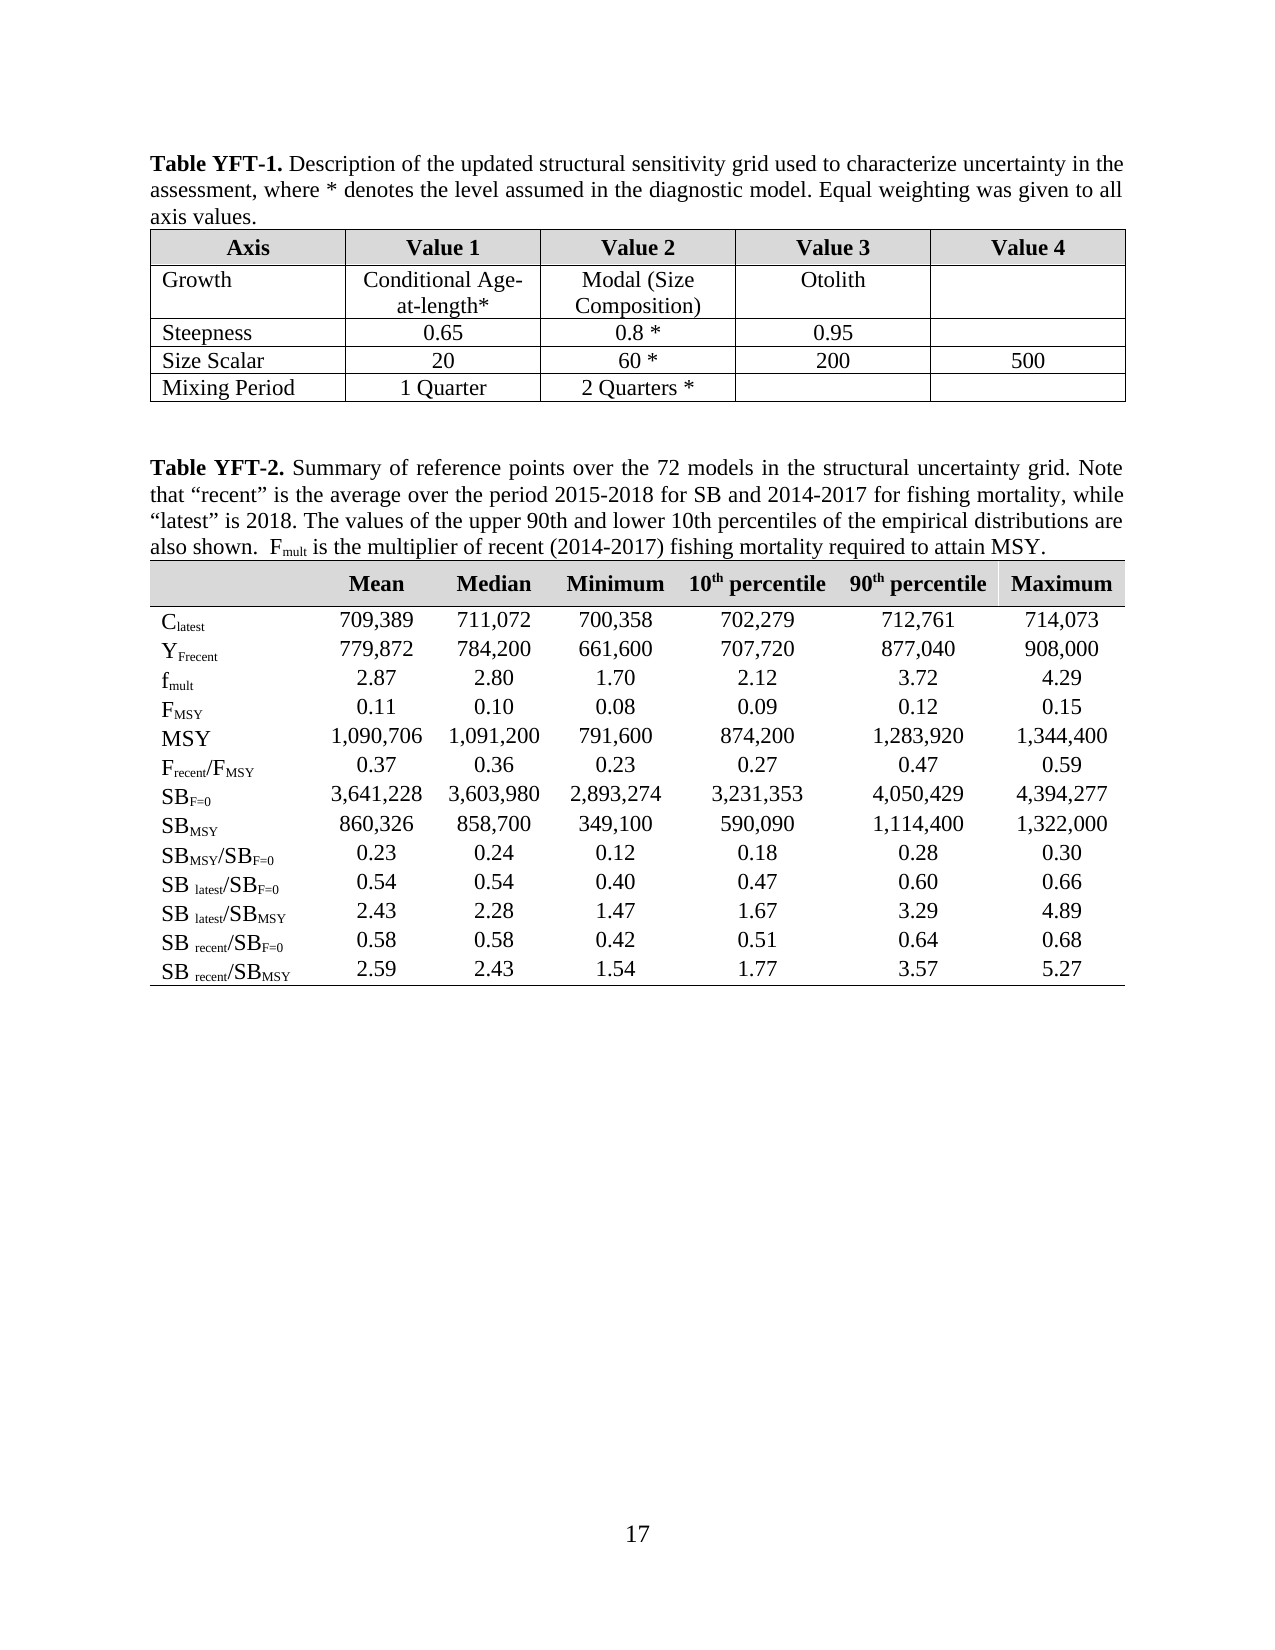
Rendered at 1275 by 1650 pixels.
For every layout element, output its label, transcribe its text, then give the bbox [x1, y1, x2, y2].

table_cell 5.27 [999, 956, 1125, 985]
table_cell [931, 266, 1125, 318]
table_header Value 4 [931, 230, 1125, 264]
table_cell 0.11 [319, 693, 434, 722]
table_cell 60 * [541, 347, 735, 373]
table_cell Mixing Period [151, 374, 345, 401]
table_cell SB recent/SBMSY [150, 956, 319, 985]
table_cell FMSY [150, 693, 319, 722]
table_header Value 1 [346, 230, 540, 264]
table_cell SBMSY/SBF=0 [150, 839, 319, 868]
table_cell 709,389 [319, 607, 434, 635]
table_header Value 2 [541, 230, 735, 264]
table_cell Conditional Age-at-length* [346, 266, 540, 318]
table_cell 2.28 [434, 897, 554, 926]
table_cell 908,000 [999, 635, 1125, 664]
table_cell Frecent/FMSY [150, 751, 319, 781]
table_cell 0.8 * [541, 319, 735, 346]
table_cell 1.67 [677, 897, 838, 926]
table_cell 1 Quarter [346, 374, 540, 401]
table_header Axis [151, 230, 345, 264]
table_cell 4.29 [999, 664, 1125, 693]
table_header Median [434, 561, 554, 606]
table_cell SBF=0 [150, 781, 319, 810]
table_cell SB latest/SBMSY [150, 897, 319, 926]
table_cell 1,091,200 [434, 722, 554, 751]
table_cell 0.58 [434, 926, 554, 956]
table_cell 1.54 [554, 956, 677, 985]
table_cell 0.18 [677, 839, 838, 868]
table_cell 0.12 [838, 693, 998, 722]
table_cell 3,641,228 [319, 781, 434, 810]
table_cell 0.42 [554, 926, 677, 956]
table_cell 1.47 [554, 897, 677, 926]
table_cell 2.12 [677, 664, 838, 693]
table_header 10th percentile [677, 561, 838, 606]
table_cell 779,872 [319, 635, 434, 664]
table_cell 1,322,000 [999, 810, 1125, 839]
table_cell MSY [150, 722, 319, 751]
table_cell 0.28 [838, 839, 998, 868]
table_cell 2 Quarters * [541, 374, 735, 401]
table_cell 2.59 [319, 956, 434, 985]
table_cell 0.66 [999, 868, 1125, 897]
table_cell 1,283,920 [838, 722, 998, 751]
table_cell 0.64 [838, 926, 998, 956]
table_cell 0.51 [677, 926, 838, 956]
table_cell 0.23 [319, 839, 434, 868]
table_header Minimum [554, 561, 677, 606]
table_cell 349,100 [554, 810, 677, 839]
table_cell 700,358 [554, 607, 677, 635]
table_cell 0.08 [554, 693, 677, 722]
table_cell 0.68 [999, 926, 1125, 956]
table_cell 1.77 [677, 956, 838, 985]
table_header [150, 561, 319, 606]
table_cell 0.95 [736, 319, 930, 346]
table_cell 2.87 [319, 664, 434, 693]
table_cell 0.23 [554, 751, 677, 781]
table_cell [931, 319, 1125, 346]
table_cell 784,200 [434, 635, 554, 664]
table_cell 1,090,706 [319, 722, 434, 751]
table_cell Clatest [150, 607, 319, 635]
table_cell 714,073 [999, 607, 1125, 635]
table_cell 858,700 [434, 810, 554, 839]
table_cell 0.15 [999, 693, 1125, 722]
table_cell 20 [346, 347, 540, 373]
table_cell Modal (Size Composition) [541, 266, 735, 318]
table_cell 4.89 [999, 897, 1125, 926]
table_cell 0.47 [677, 868, 838, 897]
table_cell fmult [150, 664, 319, 693]
table_cell 712,761 [838, 607, 998, 635]
table_cell [736, 374, 930, 401]
table_cell 0.27 [677, 751, 838, 781]
table_cell 3.72 [838, 664, 998, 693]
table_cell 200 [736, 347, 930, 373]
table_cell 3.57 [838, 956, 998, 985]
table_header 90th percentile [838, 561, 998, 606]
table_cell 711,072 [434, 607, 554, 635]
table_cell 791,600 [554, 722, 677, 751]
table_cell SBMSY [150, 810, 319, 839]
table_header Mean [319, 561, 434, 606]
table_cell 877,040 [838, 635, 998, 664]
table_cell 3,231,353 [677, 781, 838, 810]
table_cell 0.60 [838, 868, 998, 897]
table_cell Steepness [151, 319, 345, 346]
table_cell 0.59 [999, 751, 1125, 781]
table_header Maximum [999, 561, 1125, 606]
table_cell 0.65 [346, 319, 540, 346]
table_cell 0.47 [838, 751, 998, 781]
table_cell 2.43 [434, 956, 554, 985]
table_cell 1.70 [554, 664, 677, 693]
table_cell 0.54 [319, 868, 434, 897]
table_cell 661,600 [554, 635, 677, 664]
table_cell Size Scalar [151, 347, 345, 373]
table_cell 0.58 [319, 926, 434, 956]
table_cell 0.54 [434, 868, 554, 897]
table_cell 707,720 [677, 635, 838, 664]
table_cell SB recent/SBF=0 [150, 926, 319, 956]
table_cell 0.36 [434, 751, 554, 781]
table_cell 2.43 [319, 897, 434, 926]
text Table YFT-1. Description of the updated structural sensitivity grid used to characterize uncertainty in the assessment, where * denotes the level assumed in the diagnostic model. Equal weighting was given to all axis values. [150, 150, 1125, 229]
table_cell [931, 374, 1125, 401]
table_cell 0.40 [554, 868, 677, 897]
table_cell 590,090 [677, 810, 838, 839]
table_cell 500 [931, 347, 1125, 373]
table_cell 0.12 [554, 839, 677, 868]
table_cell 0.37 [319, 751, 434, 781]
table_cell 2,893,274 [554, 781, 677, 810]
table_cell 4,394,277 [999, 781, 1125, 810]
table_cell 1,344,400 [999, 722, 1125, 751]
table_cell 4,050,429 [838, 781, 998, 810]
table_cell 874,200 [677, 722, 838, 751]
table_cell Growth [151, 266, 345, 318]
text Table YFT-2. Summary of reference points over the 72 models in the structural uncertainty grid. Note that “recent” is the average over the period 2015-2018 for SB and 2014-2017 for fishing mortality, while “latest” is 2018. The values of the upper 90th and lower 10th percentiles of the empirical distributions are also shown. Fmult is the multiplier of recent (2014-2017) fishing mortality required to attain MSY. [150, 454, 1125, 560]
table_cell 2.80 [434, 664, 554, 693]
table_cell 1,114,400 [838, 810, 998, 839]
table_cell 702,279 [677, 607, 838, 635]
table_cell SB latest/SBF=0 [150, 868, 319, 897]
table_cell 0.09 [677, 693, 838, 722]
table_cell 3,603,980 [434, 781, 554, 810]
table_cell 0.24 [434, 839, 554, 868]
table_cell Otolith [736, 266, 930, 318]
table_cell YFrecent [150, 635, 319, 664]
table_cell 0.30 [999, 839, 1125, 868]
table_cell 860,326 [319, 810, 434, 839]
table_cell 3.29 [838, 897, 998, 926]
table_cell 0.10 [434, 693, 554, 722]
table_header Value 3 [736, 230, 930, 264]
